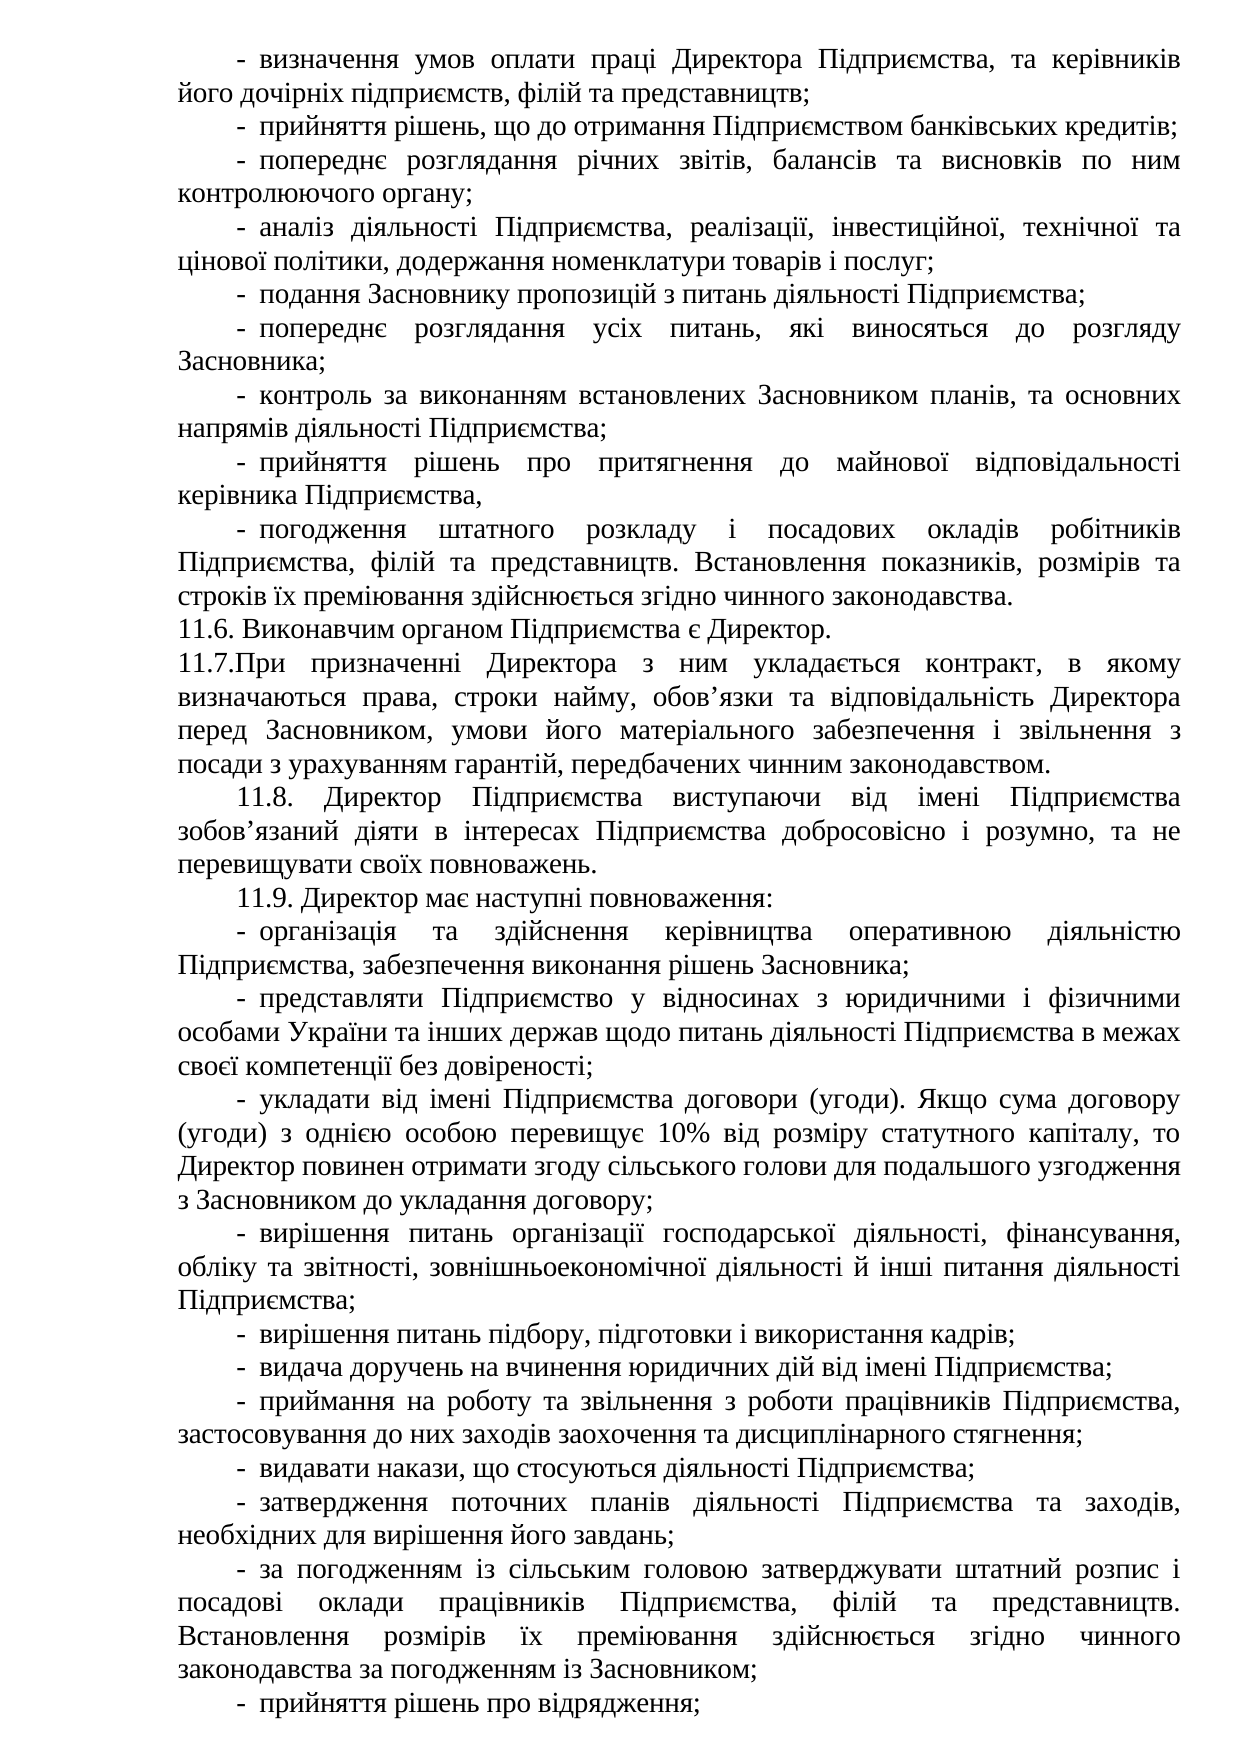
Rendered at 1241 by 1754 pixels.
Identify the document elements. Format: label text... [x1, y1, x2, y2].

list вирішення питань підбору, підготовки і використання кадрів; [177, 1316, 1181, 1349]
list подання Засновнику пропозицій з питань діяльності Підприємства; [177, 276, 1181, 310]
list контроль за виконанням встановлених Засновником планів, та основних напрямів діяльності Підприємства; [177, 377, 1181, 444]
list видача доручень на вчинення юридичних дій від імені Підприємства; [177, 1349, 1181, 1383]
list попереднє розглядання усіх питань, які виносяться до розгляду Засновника; [177, 310, 1181, 377]
list прийняття рішень про відрядження; [177, 1685, 1181, 1718]
text 11.8. Директор Підприємства виступаючи від імені Підприємства зобов’язаний діяти в інтересах Підприємства добросовісно і розумно, та не перевищувати своїх повноважень. [177, 779, 1181, 880]
list видавати накази, що стосуються діяльності Підприємства; [177, 1450, 1181, 1484]
list приймання на роботу та звільнення з роботи працівників Підприємства, застосовування до них заходів заохочення та дисциплінарного стягнення; [177, 1383, 1181, 1450]
list організація та здійснення керівництва оперативною діяльністю Підприємства, забезпечення виконання рішень Засновника; [177, 913, 1181, 981]
text 11.9. Директор має наступні повноваження: [177, 880, 1181, 913]
list прийняття рішень про притягнення до майнової відповідальності керівника Підприємства, [177, 444, 1181, 511]
list попереднє розглядання річних звітів, балансів та висновків по ним контролюючого органу; [177, 142, 1181, 209]
list аналіз діяльності Підприємства, реалізації, інвестиційної, технічної та цінової політики, додержання номенклатури товарів і послуг; [177, 209, 1181, 276]
list погодження штатного розкладу і посадових окладів робітників Підприємства, філій та представництв. Встановлення показників, розмірів та строків їх преміювання здійснюється згідно чинного законодавства. [177, 511, 1181, 612]
list затвердження поточних планів діяльності Підприємства та заходів, необхідних для вирішення його завдань; [177, 1484, 1181, 1551]
list представляти Підприємство у відносинах з юридичними і фізичними особами України та інших держав щодо питань діяльності Підприємства в межах своєї компетенції без довіреності; [177, 981, 1181, 1081]
list вирішення питань організації господарської діяльності, фінансування, обліку та звітності, зовнішньоекономічної діяльності й інші питання діяльності Підприємства; [177, 1215, 1181, 1316]
list визначення умов оплати праці Директора Підприємства, та керівників його дочірніх підприємств, філій та представництв; [177, 41, 1181, 108]
list за погодженням із сільським головою затверджувати штатний розпис і посадові оклади працівників Підприємства, філій та представництв. Встановлення розмірів їх преміювання здійснюється згідно чинного законодавства за погодженням із Засновником; [177, 1551, 1181, 1685]
list прийняття рішень, що до отримання Підприємством банківських кредитів; [177, 108, 1181, 142]
text 11.6. Виконавчим органом Підприємства є Директор. [177, 612, 1181, 645]
text 11.7.При призначенні Директора з ним укладається контракт, в якому визначаються права, строки найму, обов’язки та відповідальність Директора перед Засновником, умови його матеріального забезпечення i звільнення з посади з урахуванням гарантій, передбачених чинним законодавством. [177, 645, 1181, 779]
list укладати від імені Підприємства договори (угоди). Якщо сума договору (угоди) з однією особою перевищує 10% від розміру статутного капіталу, то Директор повинен отримати згоду сільського голови для подальшого узгодження з Засновником до укладання договору; [177, 1081, 1181, 1215]
